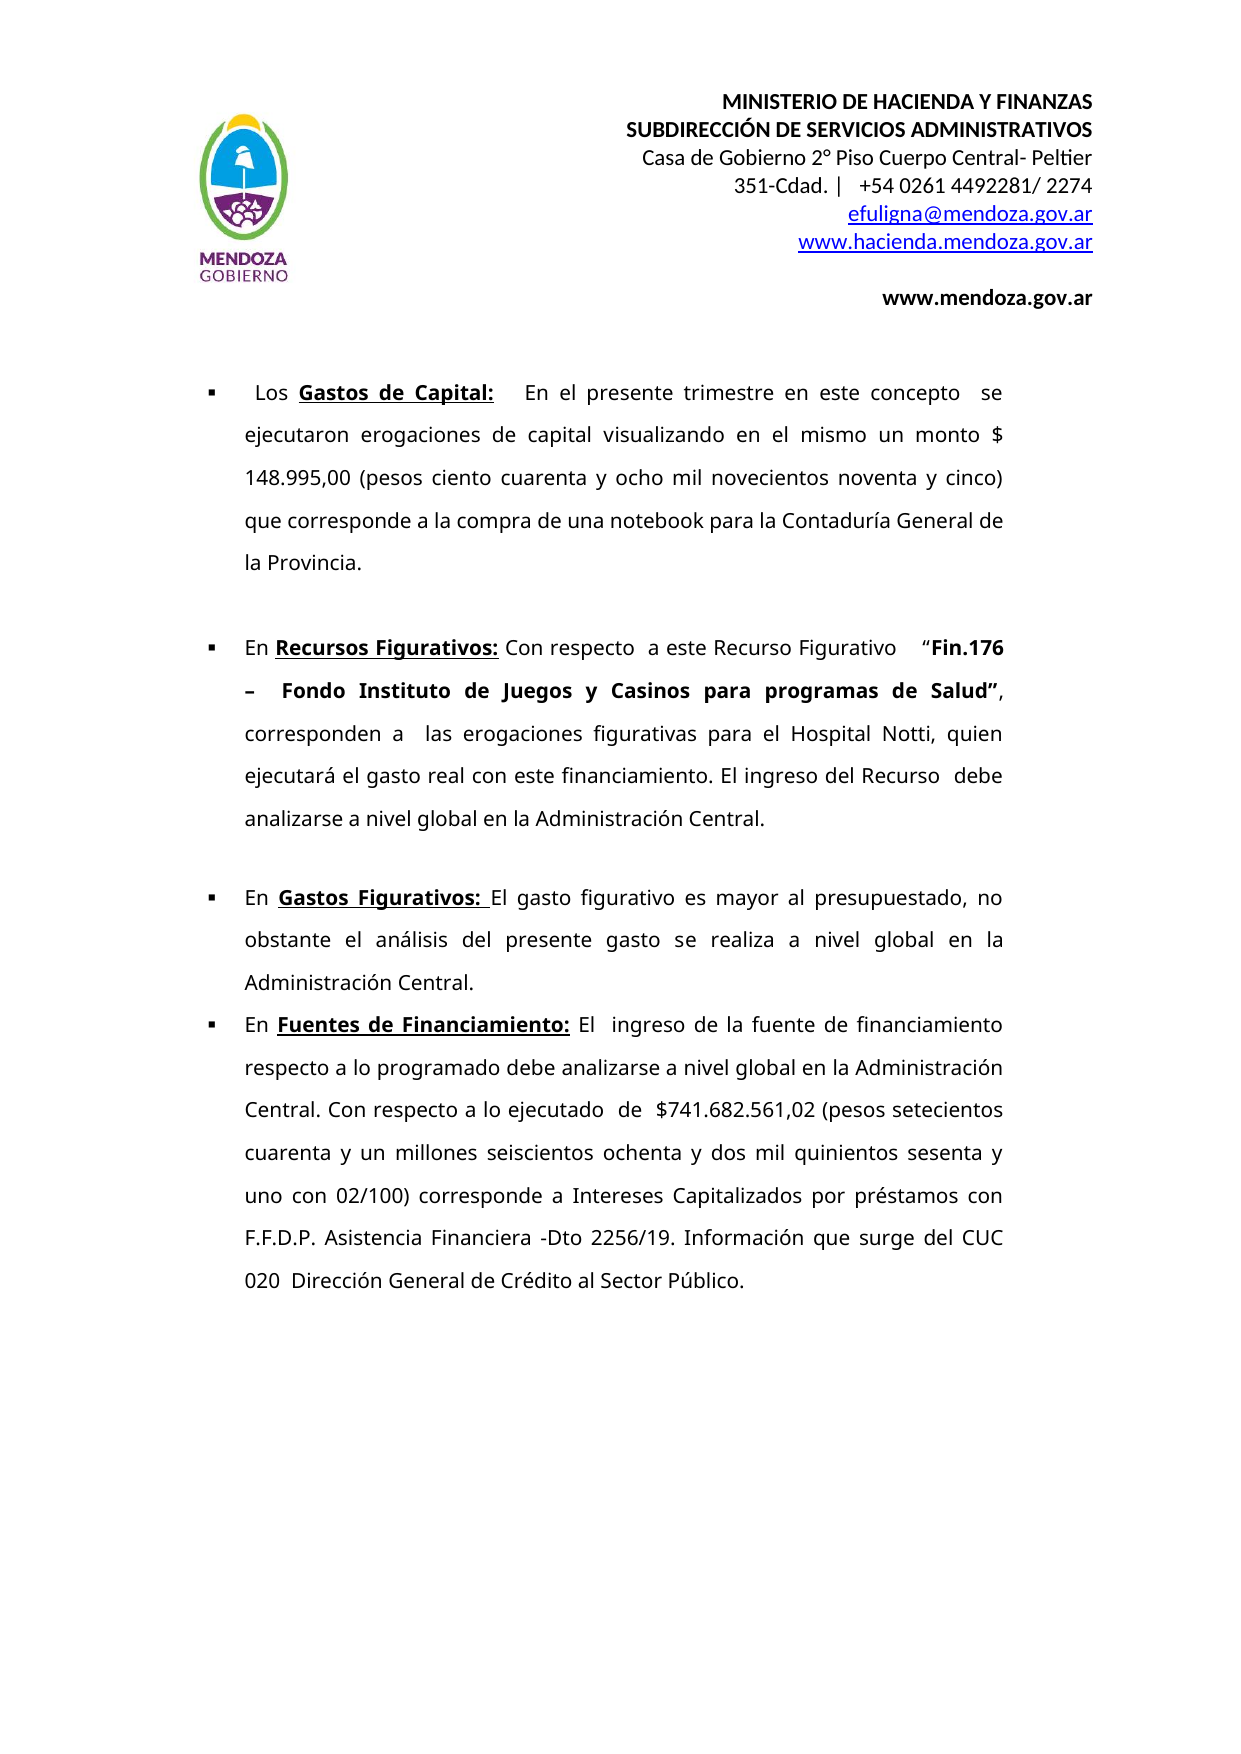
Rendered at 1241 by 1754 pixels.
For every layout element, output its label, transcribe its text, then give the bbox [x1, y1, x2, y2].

list En Gastos Figurativos: El gasto figurativo es mayor al presupuestado, no obstante el análisis del presente gasto se realiza a nivel global en la Administración Central. [207, 883, 1004, 996]
list En Recursos Figurativos: Con respecto a este Recurso Figurativo “Fin.176 – Fondo Instituto de Juegos y Casinos para programas de Salud”, corresponden a las erogaciones figurativas para el Hospital Notti, quien ejecutará el gasto real con este financiamiento. El ingreso del Recurso debe analizarse a nivel global en la Administración Central. [207, 633, 1004, 832]
list Los Gastos de Capital: En el presente trimestre en este concepto se ejecutaron erogaciones de capital visualizando en el mismo un monto $ 148.995,00 (pesos ciento cuarenta y ocho mil novecientos noventa y cinco) que corresponde a la compra de una notebook para la Contaduría General de la Provincia. [207, 378, 1004, 577]
picture [169, 77, 393, 293]
list En Fuentes de Financiamiento: El ingreso de la fuente de financiamiento respecto a lo programado debe analizarse a nivel global en la Administración Central. Con respecto a lo ejecutado de $741.682.561,02 (pesos setecientos cuarenta y un millones seiscientos ochenta y dos mil quinientos sesenta y uno con 02/100) corresponde a Intereses Capitalizados por préstamos con F.F.D.P. Asistencia Financiera -Dto 2256/19. Información que surge del CUC 020 Dirección General de Crédito al Sector Público. [207, 1010, 1004, 1294]
